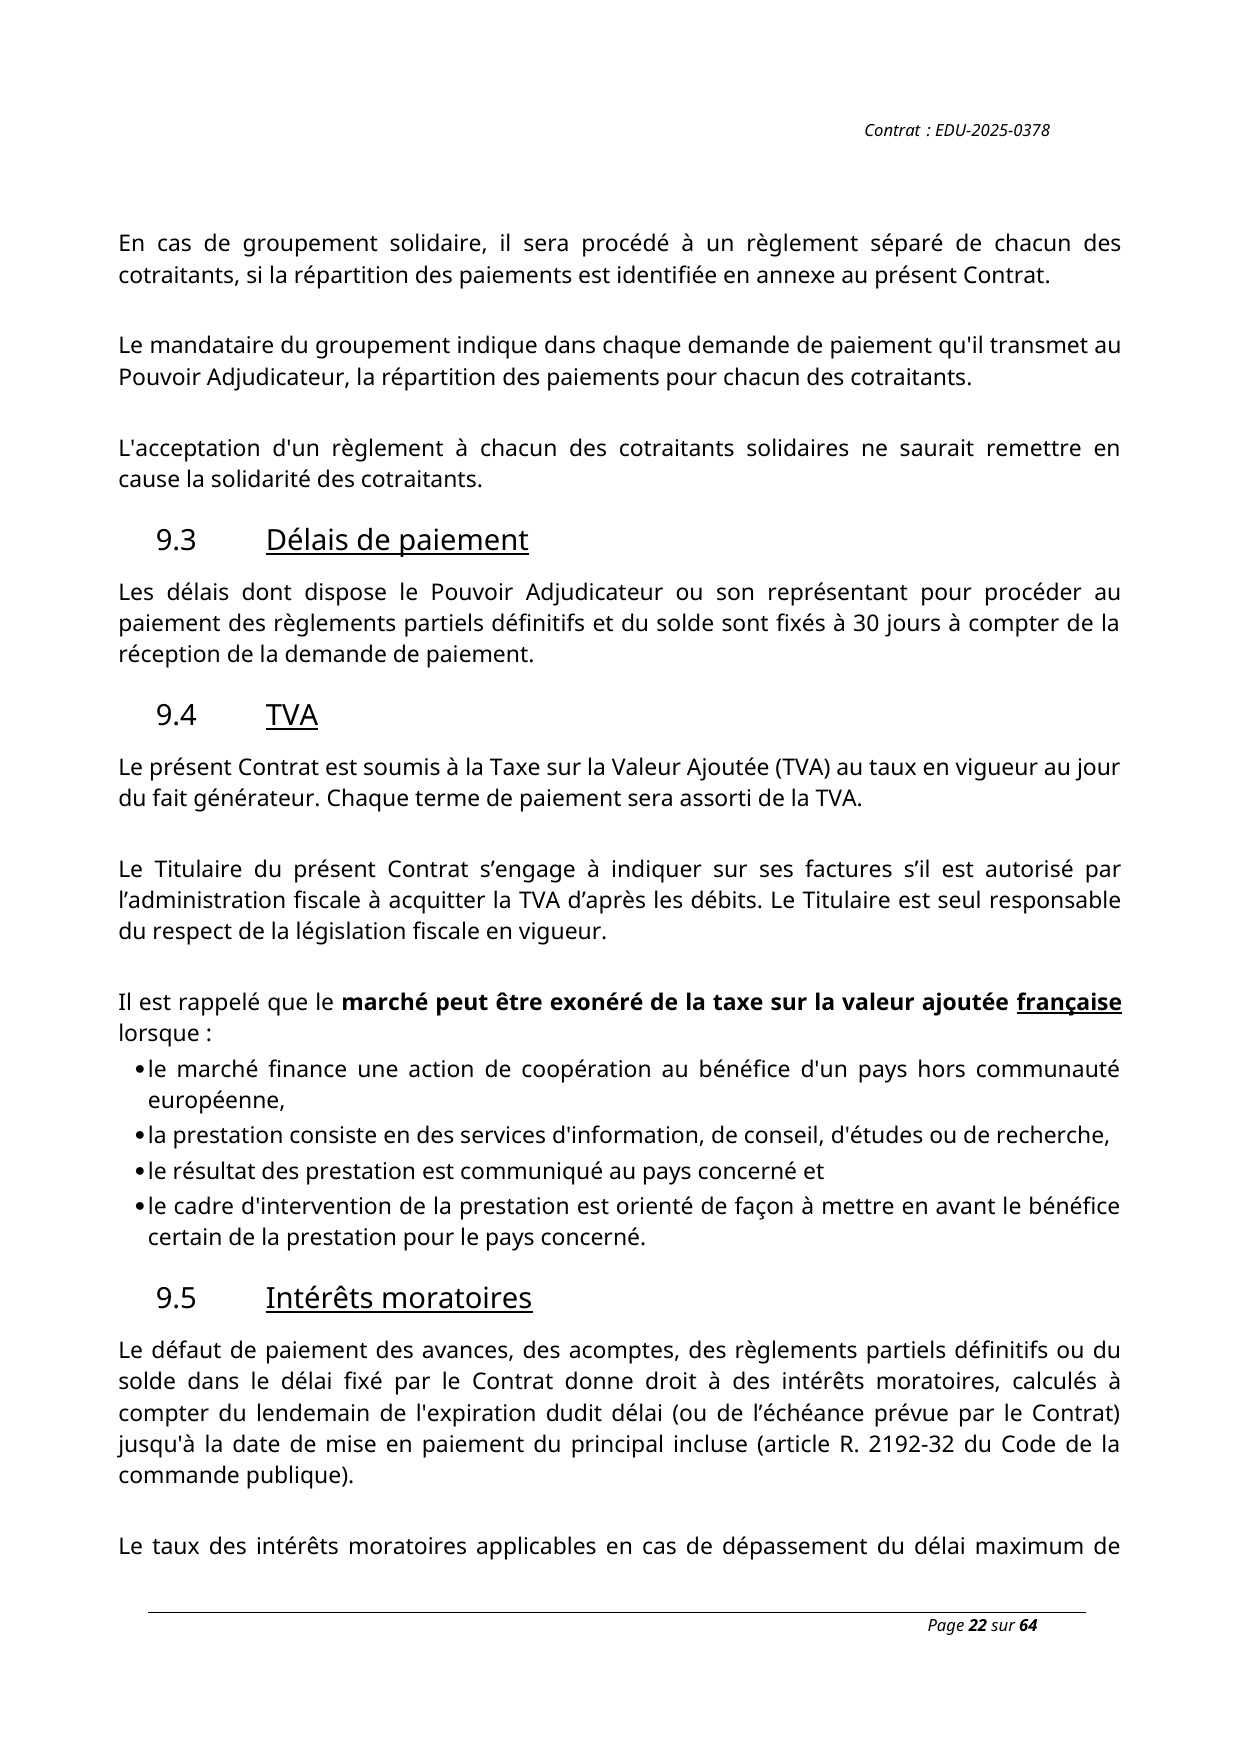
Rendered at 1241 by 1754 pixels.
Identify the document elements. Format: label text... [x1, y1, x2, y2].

text Le mandataire du groupement indique dans chaque demande de paiement qu'il transmet au Pouvoir Adjudicateur, la répartition des paiements pour chacun des cotraitants. [118, 329, 1122, 392]
list la prestation consiste en des services d'information, de conseil, d'études ou de recherche, [136, 1119, 1122, 1151]
list le cadre d'intervention de la prestation est orienté de façon à mettre en avant le bénéfice certain de la prestation pour le pays concerné. [136, 1190, 1122, 1253]
text Le présent Contrat est soumis à la Taxe sur la Valeur Ajoutée (TVA) au taux en vigueur au jour du fait générateur. Chaque terme de paiement sera assorti de la TVA. [118, 751, 1122, 813]
text Le Titulaire du présent Contrat s’engage à indiquer sur ses factures s’il est autorisé par l’administration fiscale à acquitter la TVA d’après les débits. Le Titulaire est seul responsable du respect de la législation fiscale en vigueur. [118, 853, 1122, 946]
list le marché finance une action de coopération au bénéfice d'un pays hors communauté européenne, [136, 1053, 1122, 1115]
text Intérêts moratoires [156, 1278, 1122, 1317]
text TVA [156, 694, 1122, 734]
text Les délais dont dispose le Pouvoir Adjudicateur ou son représentant pour procéder au paiement des règlements partiels définitifs et du solde sont fixés à 30 jours à compter de la réception de la demande de paiement. [118, 575, 1122, 669]
text Délais de paiement [156, 519, 1122, 559]
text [118, 1530, 1122, 1561]
text Il est rappelé que le marché peut être exonéré de la taxe sur la valeur ajoutée française lorsque : [118, 986, 1122, 1048]
list le résultat des prestation est communiqué au pays concerné et [136, 1155, 1122, 1186]
text En cas de groupement solidaire, il sera procédé à un règlement séparé de chacun des cotraitants, si la répartition des paiements est identifiée en annexe au présent Contrat. [118, 227, 1122, 290]
text L'acceptation d'un règlement à chacun des cotraitants solidaires ne saurait remettre en cause la solidarité des cotraitants. [118, 432, 1122, 494]
text Le défaut de paiement des avances, des acomptes, des règlements partiels définitifs ou du solde dans le délai fixé par le Contrat donne droit à des intérêts moratoires, calculés à compter du lendemain de l'expiration dudit délai (ou de l’échéance prévue par le Contrat) jusqu'à la date de mise en paiement du principal incluse (article R. 2192-32 du Code de la commande publique). [118, 1334, 1122, 1490]
